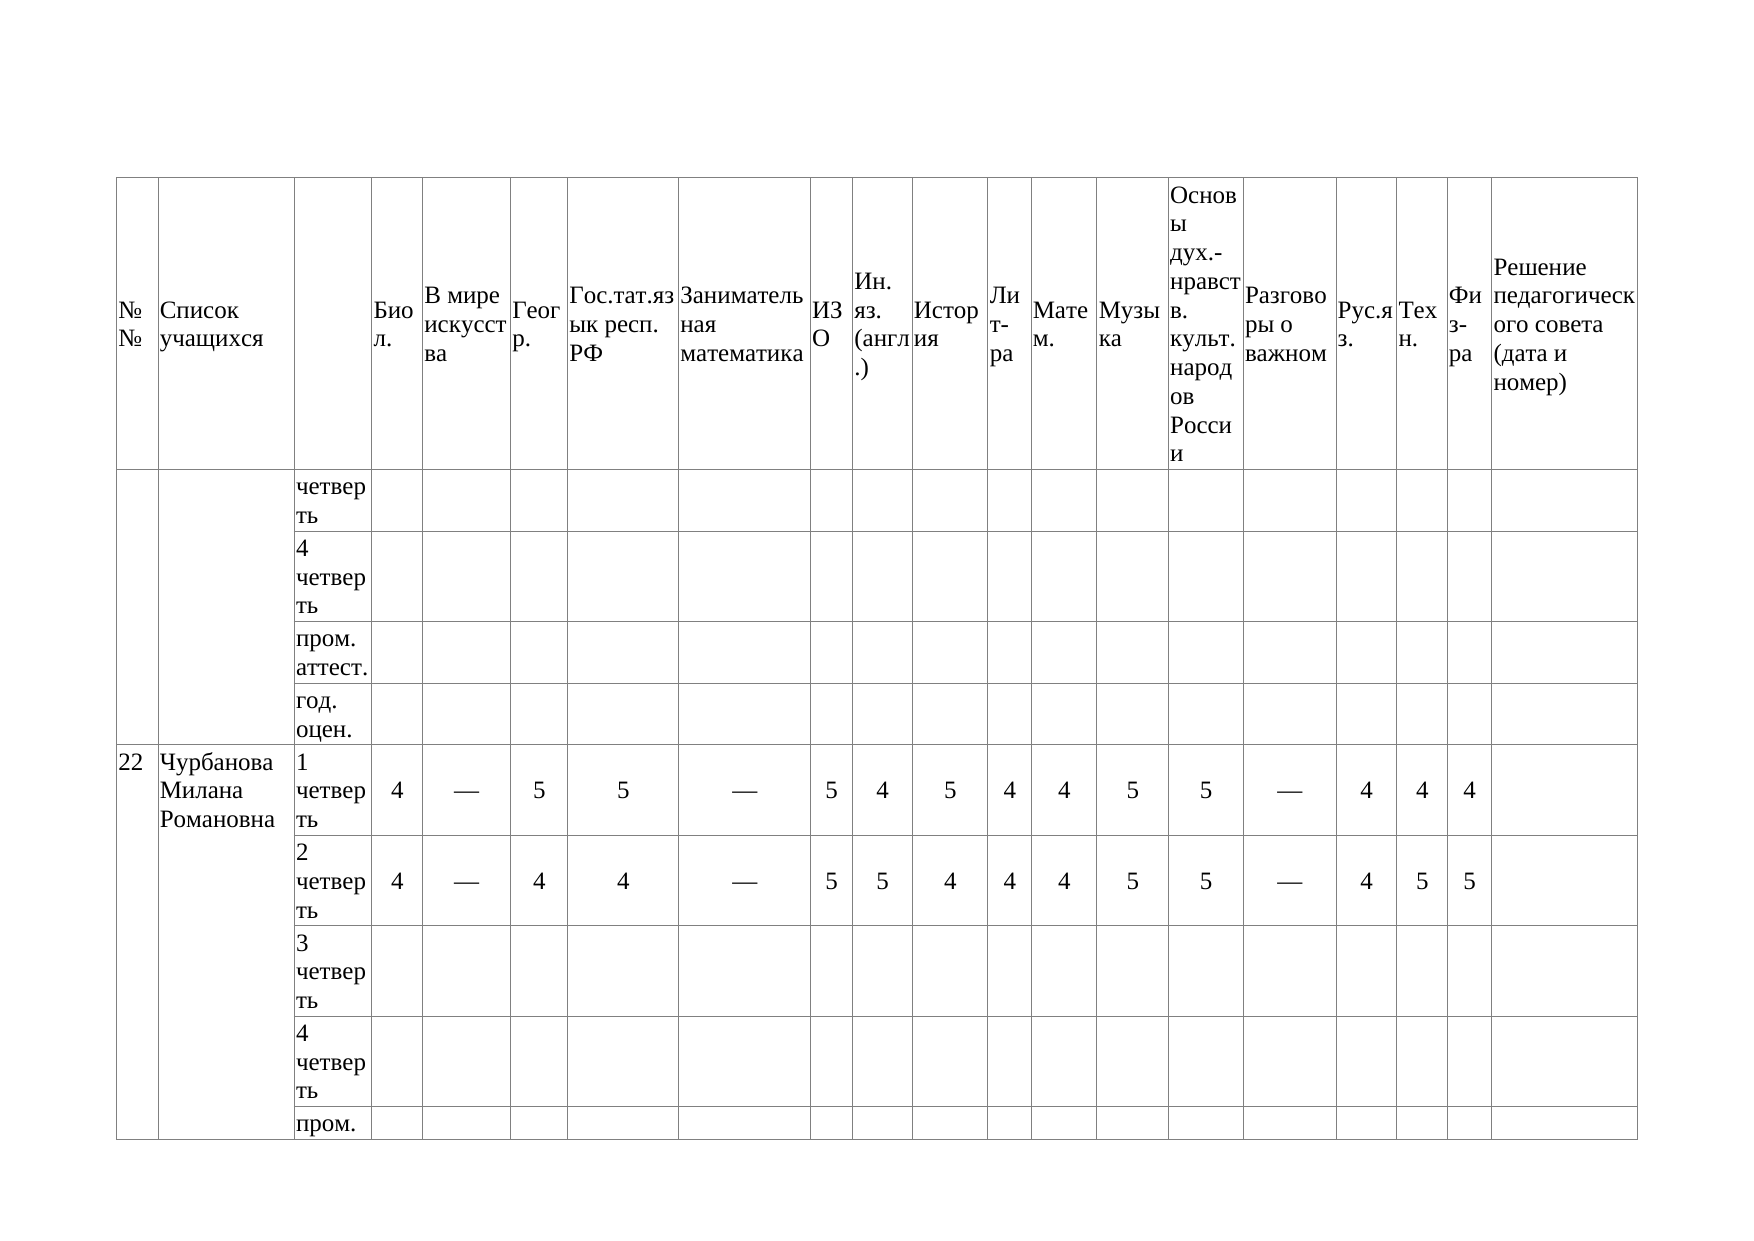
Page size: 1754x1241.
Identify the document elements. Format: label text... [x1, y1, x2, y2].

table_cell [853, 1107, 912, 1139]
table_cell [1032, 622, 1096, 683]
table_header Биол. [372, 178, 422, 469]
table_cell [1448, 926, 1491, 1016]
table_cell [423, 622, 510, 683]
table_header Ин. яз. (англ.) [853, 178, 912, 469]
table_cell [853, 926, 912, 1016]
table_cell [811, 684, 852, 744]
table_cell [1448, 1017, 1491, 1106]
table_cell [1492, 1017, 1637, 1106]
table_header Физ-ра [1448, 178, 1491, 469]
table_cell [568, 470, 678, 531]
table_cell 5 [811, 745, 852, 835]
table_cell [511, 684, 567, 744]
table_cell [913, 622, 987, 683]
table_cell [1492, 470, 1637, 531]
table_cell [988, 622, 1031, 683]
table_cell [1097, 684, 1168, 744]
table_cell — [423, 836, 510, 925]
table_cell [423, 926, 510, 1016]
table_cell [1169, 684, 1243, 744]
table_cell 4 [913, 836, 987, 925]
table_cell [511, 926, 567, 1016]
table_header Рус.яз. [1337, 178, 1396, 469]
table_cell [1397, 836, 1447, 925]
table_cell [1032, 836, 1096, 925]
table_cell [988, 470, 1031, 531]
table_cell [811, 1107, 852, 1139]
table_header Музыка [1097, 178, 1168, 469]
table_cell [1448, 684, 1491, 744]
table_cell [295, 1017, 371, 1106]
table_cell [372, 532, 422, 621]
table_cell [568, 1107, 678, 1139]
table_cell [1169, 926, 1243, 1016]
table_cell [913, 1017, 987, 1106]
table_cell [1337, 622, 1396, 683]
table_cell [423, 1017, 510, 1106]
table_cell [423, 684, 510, 744]
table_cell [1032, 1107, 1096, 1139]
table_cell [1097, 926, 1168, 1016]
table_cell [568, 622, 678, 683]
table_cell [1397, 470, 1447, 531]
table_header [295, 178, 371, 469]
table_cell 4 [568, 836, 678, 925]
table_cell [372, 684, 422, 744]
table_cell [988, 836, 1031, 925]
table_cell 5 [1097, 745, 1168, 835]
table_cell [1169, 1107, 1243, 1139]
table_cell [988, 684, 1031, 744]
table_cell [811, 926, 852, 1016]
table_cell 5 [568, 745, 678, 835]
table_cell 5 [811, 836, 852, 925]
table_cell [1097, 622, 1168, 683]
table_cell [811, 622, 852, 683]
table_cell [1448, 532, 1491, 621]
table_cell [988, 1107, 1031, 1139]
table_cell 4 [1448, 745, 1491, 835]
table_cell [1492, 532, 1637, 621]
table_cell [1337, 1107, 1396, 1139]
table_cell [1032, 532, 1096, 621]
table_cell [1492, 745, 1637, 835]
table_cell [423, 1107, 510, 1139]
table_cell [988, 532, 1031, 621]
table_cell [1169, 532, 1243, 621]
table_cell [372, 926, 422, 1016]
table_cell — [1244, 745, 1336, 835]
table_cell 4 [1337, 745, 1396, 835]
table_header Гос.тат.язык респ. РФ [568, 178, 678, 469]
table_cell [1244, 470, 1336, 531]
table_cell [811, 470, 852, 531]
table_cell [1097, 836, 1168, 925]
table_cell 4 [1397, 745, 1447, 835]
table_cell год. оцен. [295, 684, 371, 744]
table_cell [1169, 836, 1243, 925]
table_cell 4 [1032, 745, 1096, 835]
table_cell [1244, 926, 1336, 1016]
table_cell [1397, 684, 1447, 744]
table_cell [423, 470, 510, 531]
table_cell [1032, 684, 1096, 744]
table_cell [372, 622, 422, 683]
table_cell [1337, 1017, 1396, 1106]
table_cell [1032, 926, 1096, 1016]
table_cell [423, 532, 510, 621]
table_cell [1244, 532, 1336, 621]
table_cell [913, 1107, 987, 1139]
table_cell [913, 470, 987, 531]
table_header Геогр. [511, 178, 567, 469]
table_cell [372, 470, 422, 531]
table_header Список учащихся [159, 178, 294, 469]
table_header Матем. [1032, 178, 1096, 469]
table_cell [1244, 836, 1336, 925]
table_cell [853, 622, 912, 683]
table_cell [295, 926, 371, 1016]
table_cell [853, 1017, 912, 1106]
table_cell 4 [988, 745, 1031, 835]
table_cell [1169, 622, 1243, 683]
table_cell [811, 532, 852, 621]
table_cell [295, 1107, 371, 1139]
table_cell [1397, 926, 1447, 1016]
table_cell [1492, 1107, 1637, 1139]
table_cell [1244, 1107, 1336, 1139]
table_cell [1337, 470, 1396, 531]
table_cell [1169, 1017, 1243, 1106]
table_cell 5 [853, 836, 912, 925]
table_cell [1397, 532, 1447, 621]
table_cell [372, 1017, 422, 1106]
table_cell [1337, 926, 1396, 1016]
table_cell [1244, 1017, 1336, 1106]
table_cell [853, 684, 912, 744]
table_cell [913, 684, 987, 744]
table_cell 5 [1169, 745, 1243, 835]
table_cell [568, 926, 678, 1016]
table_cell — [423, 745, 510, 835]
table_cell — [679, 745, 810, 835]
table_cell [568, 684, 678, 744]
table_cell 5 [511, 745, 567, 835]
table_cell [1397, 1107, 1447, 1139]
table_cell [1032, 470, 1096, 531]
table_cell 4 [853, 745, 912, 835]
table_cell 3 четверть [295, 470, 371, 531]
table_header ИЗО [811, 178, 852, 469]
table_header Техн. [1397, 178, 1447, 469]
table_cell 4 [372, 836, 422, 925]
table_cell [913, 532, 987, 621]
table_cell 4 [372, 745, 422, 835]
table_cell [511, 622, 567, 683]
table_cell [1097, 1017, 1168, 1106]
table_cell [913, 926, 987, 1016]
table_cell [679, 470, 810, 531]
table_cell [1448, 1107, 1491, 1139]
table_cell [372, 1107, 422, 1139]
table_header Решение педагогического совета (дата и номер) [1492, 178, 1637, 469]
table_cell [853, 532, 912, 621]
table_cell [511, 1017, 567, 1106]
table_cell 22 [117, 745, 158, 1139]
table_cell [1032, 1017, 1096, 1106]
table_cell [1097, 470, 1168, 531]
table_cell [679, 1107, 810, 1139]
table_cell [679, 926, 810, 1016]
table_cell [853, 470, 912, 531]
table_cell [1448, 622, 1491, 683]
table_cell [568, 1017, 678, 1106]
table_cell [1337, 684, 1396, 744]
table_cell [1244, 622, 1336, 683]
table_header №№ [117, 178, 158, 469]
table_cell [1492, 622, 1637, 683]
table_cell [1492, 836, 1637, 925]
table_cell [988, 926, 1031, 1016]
table_cell 5 [913, 745, 987, 835]
table_header Лит-ра [988, 178, 1031, 469]
table_header Разговоры о важном [1244, 178, 1336, 469]
table_cell [511, 532, 567, 621]
table_cell [1492, 684, 1637, 744]
table_cell — [679, 836, 810, 925]
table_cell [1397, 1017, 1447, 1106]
table_cell 1 четверть [295, 745, 371, 835]
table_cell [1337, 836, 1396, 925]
table_cell Чурбанова Милана Романовна [159, 745, 294, 1139]
table_cell 4 четверть [295, 532, 371, 621]
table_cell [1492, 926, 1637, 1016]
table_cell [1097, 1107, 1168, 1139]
table_cell пром. аттест. [295, 622, 371, 683]
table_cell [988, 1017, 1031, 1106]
table_cell [679, 622, 810, 683]
table_cell 4 [511, 836, 567, 925]
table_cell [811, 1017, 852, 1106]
table_header В мире искусства [423, 178, 510, 469]
table_header Занимательная математика [679, 178, 810, 469]
table_cell [1448, 470, 1491, 531]
table_cell [568, 532, 678, 621]
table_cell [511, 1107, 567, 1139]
table_cell [1397, 622, 1447, 683]
table_cell [679, 684, 810, 744]
table_cell [679, 532, 810, 621]
table_cell [511, 470, 567, 531]
table_cell [1169, 470, 1243, 531]
table_cell [1097, 532, 1168, 621]
table_cell 2 четверть [295, 836, 371, 925]
table_cell [1337, 532, 1396, 621]
table_header История [913, 178, 987, 469]
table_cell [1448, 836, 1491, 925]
table_cell [1244, 684, 1336, 744]
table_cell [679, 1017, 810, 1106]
table_header Основы дух.-нравств. культ. народов России [1169, 178, 1243, 469]
